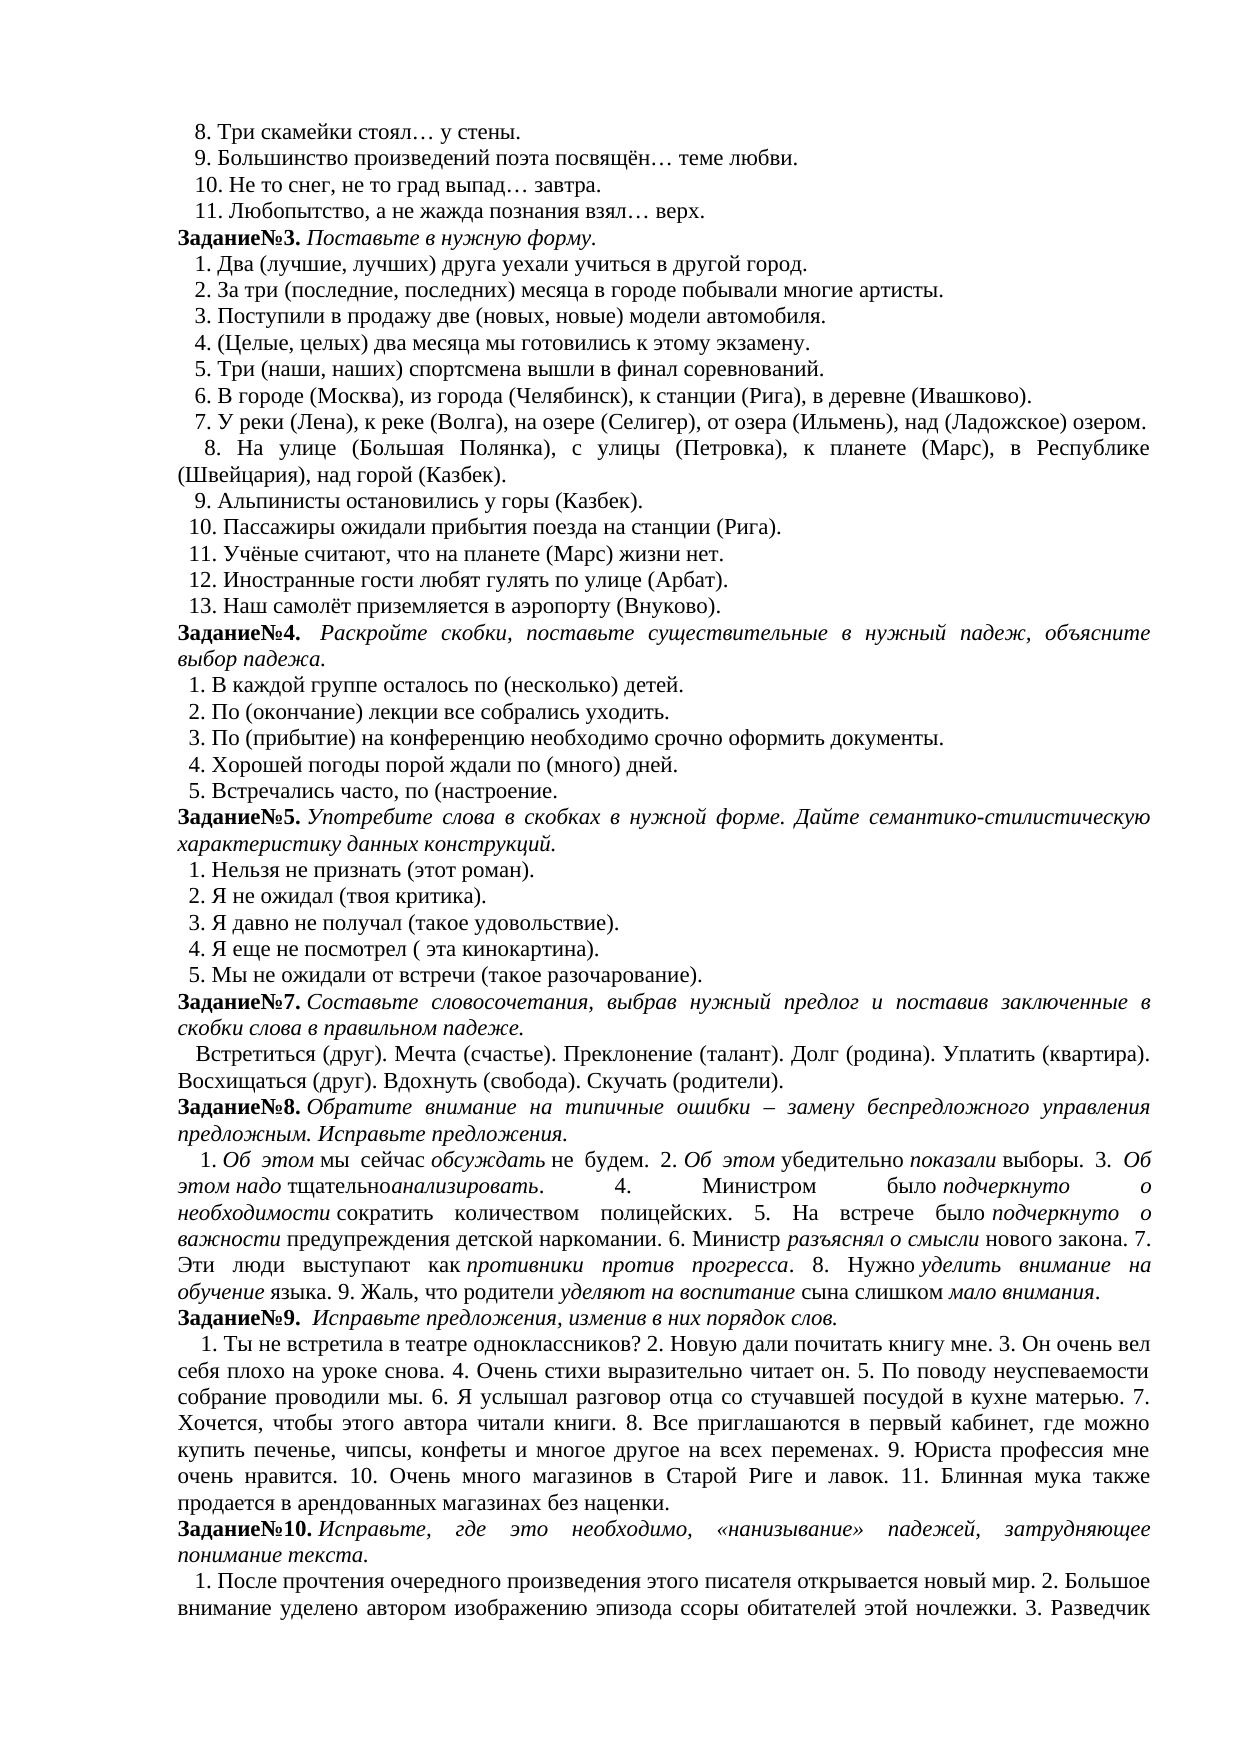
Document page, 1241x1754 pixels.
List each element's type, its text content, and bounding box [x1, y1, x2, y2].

text 5. Три (наши, наших) спортсмена вышли в финал соревнований. [177, 355, 1152, 382]
text Задание№9. Исправьте предложения, изменив в них порядок слов. [177, 1304, 1152, 1330]
text 11. Любопытство, а не жажда познания взял… верх. [177, 197, 1152, 223]
text 7. У реки (Лена), к реке (Волга), на озере (Селигер), от озера (Ильмень), над (Ладожское) озером. [177, 408, 1152, 434]
text 1. Ты не встретила в театре одноклассников? 2. Новую дали почитать книгу мне. 3. Он очень вел себя плохо на уроке снова. 4. Очень стихи выразительно читает он. 5. По поводу неуспеваемости собрание проводили мы. 6. Я услышал разговор отца со стучавшей посудой в кухне матерью. 7. Хочется, чтобы этого автора читали книги. 8. Все приглашаются в первый кабинет, где можно купить печенье, чипсы, конфеты и многое другое на всех переменах. 9. Юриста профессия мне очень нравится. 10. Очень много магазинов в Старой Риге и лавок. 11. Блинная мука также продается в арендованных магазинах без наценки. [177, 1330, 1152, 1515]
text 11. Учёные считают, что на планете (Марс) жизни нет. [177, 540, 1152, 566]
text 2. По (окончание) лекции все собрались уходить. [177, 698, 1152, 724]
text 5. Встречались часто, по (настроение. [177, 777, 1152, 803]
text 3. Я давно не получал (такое удовольствие). [177, 909, 1152, 935]
text 10. Пассажиры ожидали прибытия поезда на станции (Рига). [177, 513, 1152, 540]
text 5. Мы не ожидали от встречи (такое разочарование). [177, 961, 1152, 988]
text 2. За три (последние, последних) месяца в городе побывали многие артисты. [177, 276, 1152, 303]
text 12. Иностранные гости любят гулять по улице (Арбат). [177, 566, 1152, 592]
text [177, 1568, 1152, 1620]
text 4. (Целые, целых) два месяца мы готовились к этому экзамену. [177, 329, 1152, 355]
text 1. Нельзя не признать (этот роман). [177, 856, 1152, 882]
text Задание№4. Раскройте скобки, поставьте существительные в нужный падеж, объясните выбор падежа. [177, 619, 1152, 672]
text 3. По (прибытие) на конференцию необходимо срочно оформить документы. [177, 724, 1152, 751]
text 10. Не то снег, не то град выпад… завтра. [177, 171, 1152, 197]
text Задание№7. Составьте словосочетания, выбрав нужный предлог и поставив заключенные в скобки слова в правильном падеже. [177, 988, 1152, 1041]
text 9. Альпинисты остановились у горы (Казбек). [177, 487, 1152, 513]
text 9. Большинство произведений поэта посвящён… теме любви. [177, 144, 1152, 171]
text Задание№10. Исправьте, где это необходимо, «нанизывание» падежей, затрудняющее понимание текста. [177, 1515, 1152, 1568]
text 1. Два (лучшие, лучших) друга уехали учиться в другой город. [177, 250, 1152, 276]
text Задание№8. Обратите внимание на типичные ошибки – замену беспредложного управления предложным. Исправьте предложения. [177, 1093, 1152, 1146]
text 4. Хорошей погоды порой ждали по (много) дней. [177, 751, 1152, 777]
text Задание№3. Поставьте в нужную форму. [177, 223, 1152, 250]
text 2. Я не ожидал (твоя критика). [177, 882, 1152, 909]
text 6. В городе (Москва), из города (Челябинск), к станции (Рига), в деревне (Ивашково). [177, 382, 1152, 408]
text 8. Три скамейки стоял… у стены. [177, 118, 1152, 144]
text 3. Поступили в продажу две (новых, новые) модели автомобиля. [177, 303, 1152, 329]
text Задание№5. Употребите слова в скобках в нужной форме. Дайте семантико-стилистическую характеристику данных конструкций. [177, 803, 1152, 856]
text 4. Я еще не посмотрел ( эта кинокартина). [177, 935, 1152, 961]
text 1. В каждой группе осталось по (несколько) детей. [177, 672, 1152, 698]
text Встретиться (друг). Мечта (счастье). Преклонение (талант). Долг (родина). Уплатить (квартира). Восхищаться (друг). Вдохнуть (свобода). Скучать (родители). [177, 1041, 1152, 1093]
text 1. Об этом мы сейчас обсуждать не будем. 2. Об этом убедительно показали выборы. 3. Об этом надо тщательноанализировать. 4. Министром было подчеркнуто о необходимости сократить количеством полицейских. 5. На встрече было подчеркнуто о важности предупреждения детской наркомании. 6. Министр разъяснял о смысли нового закона. 7. Эти люди выступают как противники против прогресса. 8. Нужно уделить внимание на обучение языка. 9. Жаль, что родители уделяют на воспитание сына слишком мало внимания. [177, 1146, 1152, 1304]
text 8. На улице (Большая Полянка), с улицы (Петровка), к планете (Марс), в Республике (Швейцария), над горой (Казбек). [177, 434, 1152, 487]
text 13. Наш самолёт приземляется в аэропорту (Внуково). [177, 592, 1152, 619]
